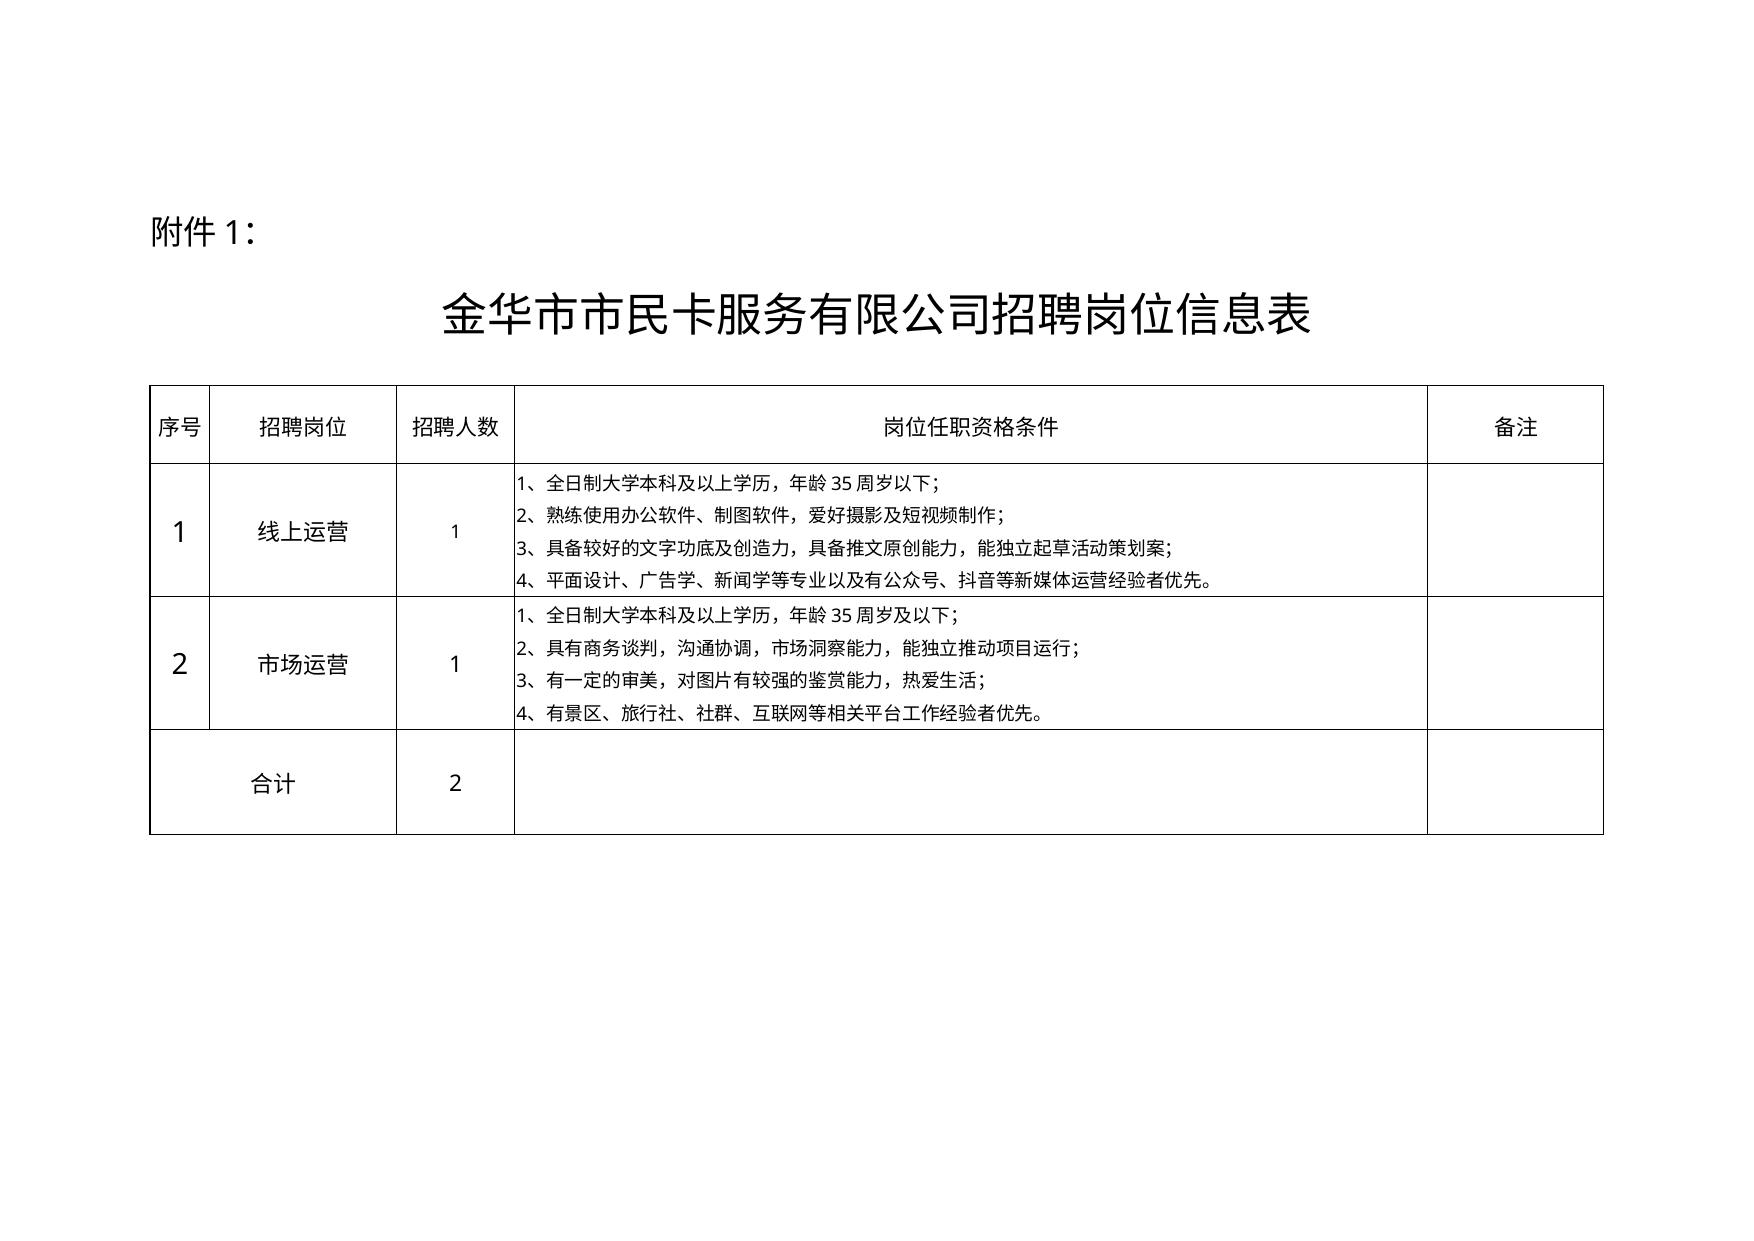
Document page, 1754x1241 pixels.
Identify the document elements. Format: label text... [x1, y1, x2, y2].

table_header 备注 [1428, 386, 1603, 463]
table_cell 1、全日制大学本科及以上学历，年龄35周岁以下； 2、熟练使用办公软件、制图软件，爱好摄影及短视频制作； 3、具备较好的文字功底及创造力，具备推文原创能力，能独立起草活动策划案； 4、平面设计、广告学、新闻学等专业以及有公众号、抖音等新媒体运营经验者优先。 [515, 464, 1427, 596]
table_cell [515, 730, 1427, 834]
text 附件1： [150, 198, 1604, 263]
table_cell 1 [397, 464, 514, 596]
table_cell 2 [397, 730, 514, 834]
table_header 序号 [151, 386, 209, 463]
table_cell [1428, 464, 1603, 596]
table_header 招聘人数 [397, 386, 514, 463]
table_cell [1428, 730, 1603, 834]
table_cell 2 [151, 597, 209, 728]
table_cell 线上运营 [210, 464, 396, 596]
table_cell 合计 [151, 730, 396, 834]
table_cell 1 [397, 597, 514, 728]
table_cell 1 [151, 464, 209, 596]
table_cell [1428, 597, 1603, 728]
table_header 岗位任职资格条件 [515, 386, 1427, 463]
table_cell 1、全日制大学本科及以上学历，年龄35周岁及以下； 2、具有商务谈判，沟通协调，市场洞察能力，能独立推动项目运行； 3、有一定的审美，对图片有较强的鉴赏能力，热爱生活； 4、有景区、旅行社、社群、互联网等相关平台工作经验者优先。 [515, 597, 1427, 728]
table_header 招聘岗位 [210, 386, 396, 463]
table_cell 市场运营 [210, 597, 396, 728]
text 金华市市民卡服务有限公司招聘岗位信息表 [150, 263, 1604, 360]
